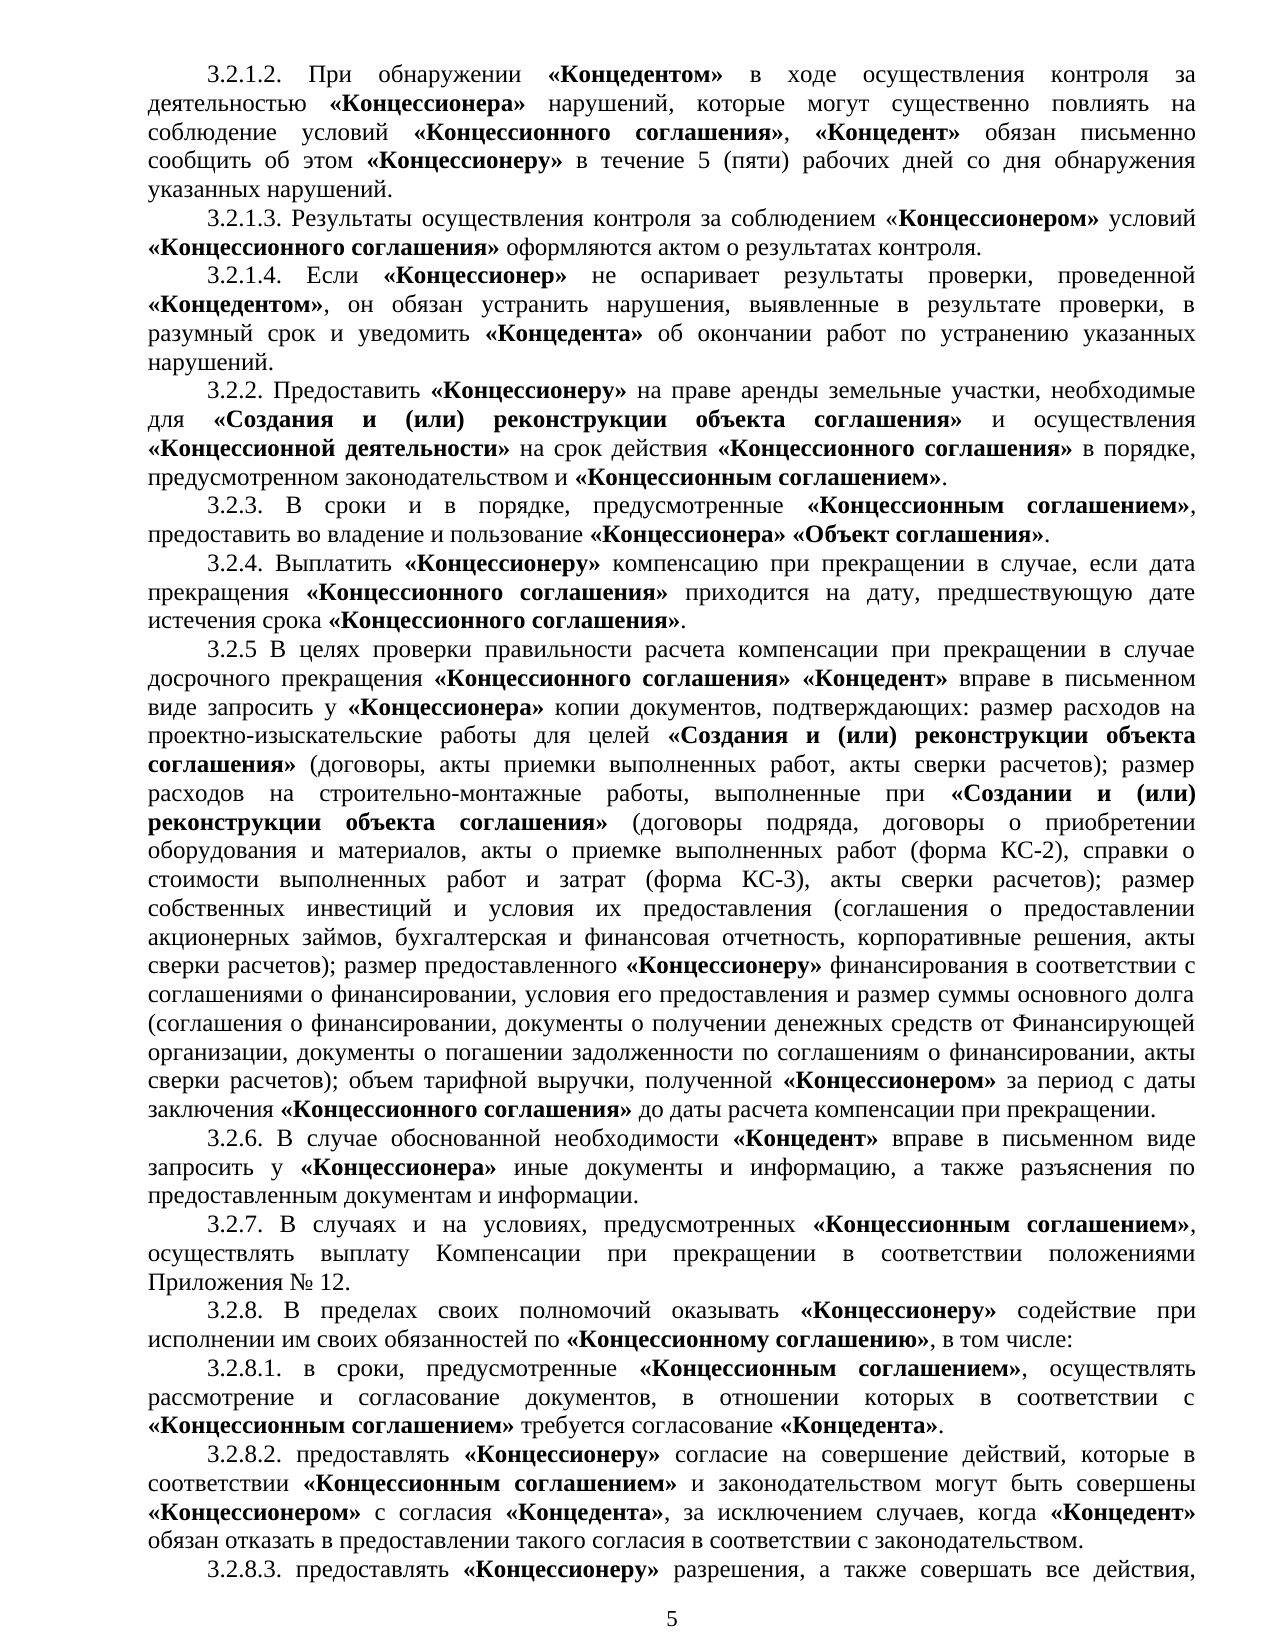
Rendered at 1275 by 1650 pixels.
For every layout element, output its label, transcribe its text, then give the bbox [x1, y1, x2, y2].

text 3.2.5 В целях проверки правильности расчета компенсации при прекращении в случае досрочного прекращения «Концессионного соглашения» «Концедент» вправе в письменном виде запросить у «Концессионера» копии документов, подтверждающих: размер расходов на проектно-изыскательские работы для целей «Создания и (или) реконструкции объекта соглашения» (договоры, акты приемки выполненных работ, акты сверки расчетов); размер расходов на строительно-монтажные работы, выполненные при «Создании и (или) реконструкции объекта соглашения» (договоры подряда, договоры о приобретении оборудования и материалов, акты о приемке выполненных работ (форма КС-2), справки о стоимости выполненных работ и затрат (форма КС-3), акты сверки расчетов); размер собственных инвестиций и условия их предоставления (соглашения о предоставлении акционерных займов, бухгалтерская и финансовая отчетность, корпоративные решения, акты сверки расчетов); размер предоставленного «Концессионеру» финансирования в соответствии с соглашениями о финансировании, условия его предоставления и размер суммы основного долга (соглашения о финансировании, документы о получении денежных средств от Финансирующей организации, документы о погашении задолженности по соглашениям о финансировании, акты сверки расчетов); объем тарифной выручки, полученной «Концессионером» за период с даты заключения «Концессионного соглашения» до даты расчета компенсации при прекращении. [148, 634, 1196, 1123]
text 3.2.8.2. предоставлять «Концессионеру» согласие на совершение действий, которые в соответствии «Концессионным соглашением» и законодательством могут быть совершены «Концессионером» с согласия «Концедента», за исключением случаев, когда «Концедент» обязан отказать в предоставлении такого согласия в соответствии с законодательством. [148, 1439, 1196, 1554]
text 3.2.1.4. Если «Концессионер» не оспаривает результаты проверки, проведенной «Концедентом», он обязан устранить нарушения, выявленные в результате проверки, в разумный срок и уведомить «Концедента» об окончании работ по устранению указанных нарушений. [148, 260, 1196, 375]
text 3.2.8. В пределах своих полномочий оказывать «Концессионеру» содействие при исполнении им своих обязанностей по «Концессионному соглашению», в том числе: [148, 1295, 1196, 1353]
text 3.2.3. В сроки и в порядке, предусмотренные «Концессионным соглашением», предоставить во владение и пользование «Концессионера» «Объект соглашения». [148, 490, 1196, 548]
text 3.2.1.3. Результаты осуществления контроля за соблюдением «Концессионером» условий «Концессионного соглашения» оформляются актом о результатах контроля. [148, 203, 1196, 260]
text 3.2.2. Предоставить «Концессионеру» на праве аренды земельные участки, необходимые для «Создания и (или) реконструкции объекта соглашения» и осуществления «Концессионной деятельности» на срок действия «Концессионного соглашения» в порядке, предусмотренном законодательством и «Концессионным соглашением». [148, 375, 1196, 490]
text 3.2.8.1. в сроки, предусмотренные «Концессионным соглашением», осуществлять рассмотрение и согласование документов, в отношении которых в соответствии с «Концессионным соглашением» требуется согласование «Концедента». [148, 1353, 1196, 1439]
text 3.2.7. В случаях и на условиях, предусмотренных «Концессионным соглашением», осуществлять выплату Компенсации при прекращении в соответствии положениями Приложения № 12. [148, 1209, 1196, 1295]
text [148, 1554, 1196, 1583]
text 3.2.4. Выплатить «Концессионеру» компенсацию при прекращении в случае, если дата прекращения «Концессионного соглашения» приходится на дату, предшествующую дате истечения срока «Концессионного соглашения». [148, 548, 1196, 634]
text 3.2.6. В случае обоснованной необходимости «Концедент» вправе в письменном виде запросить у «Концессионера» иные документы и информацию, а также разъяснения по предоставленным документам и информации. [148, 1123, 1196, 1209]
text 3.2.1.2. При обнаружении «Концедентом» в ходе осуществления контроля за деятельностью «Концессионера» нарушений, которые могут существенно повлиять на соблюдение условий «Концессионного соглашения», «Концедент» обязан письменно сообщить об этом «Концессионеру» в течение 5 (пяти) рабочих дней со дня обнаружения указанных нарушений. [148, 59, 1196, 203]
